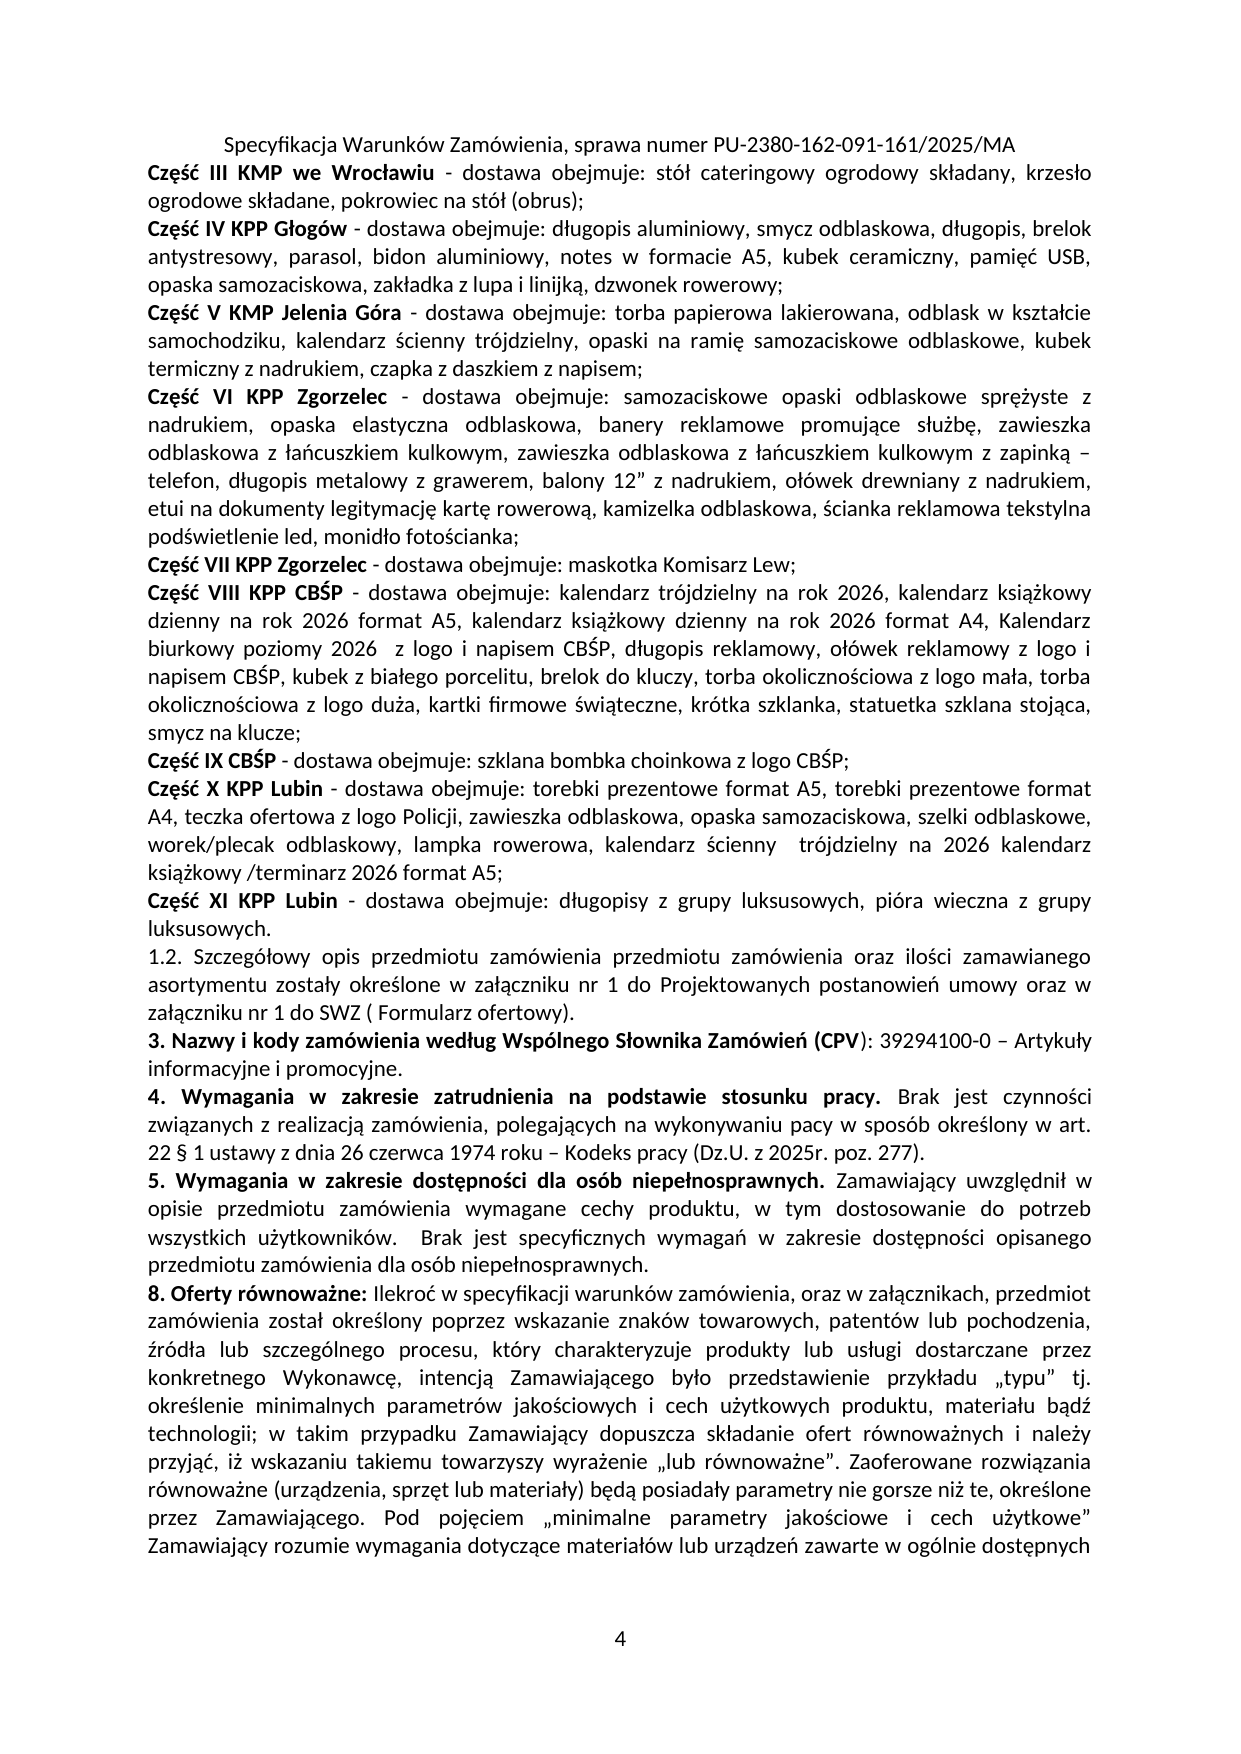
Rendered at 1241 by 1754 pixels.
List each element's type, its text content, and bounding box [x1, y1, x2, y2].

text Część X KPP Lubin - dostawa obejmuje: torebki prezentowe format A5, torebki prezentowe format A4, teczka ofertowa z logo Policji, zawieszka odblaskowa, opaska samozaciskowa, szelki odblaskowe, worek/plecak odblaskowy, lampka rowerowa, kalendarz ścienny trójdzielny na 2026 kalendarz książkowy /terminarz 2026 format A5; [148, 774, 1093, 886]
text 1.2. Szczegółowy opis przedmiotu zamówienia przedmiotu zamówienia oraz ilości zamawianego asortymentu zostały określone w załączniku nr 1 do Projektowanych postanowień umowy oraz w załączniku nr 1 do SWZ ( Formularz ofertowy). [148, 942, 1093, 1026]
text 3. Nazwy i kody zamówienia według Wspólnego Słownika Zamówień (CPV): 39294100-0 – Artykuły informacyjne i promocyjne. [148, 1026, 1093, 1082]
text Część VI KPP Zgorzelec - dostawa obejmuje: samozaciskowe opaski odblaskowe sprężyste z nadrukiem, opaska elastyczna odblaskowa, banery reklamowe promujące służbę, zawieszka odblaskowa z łańcuszkiem kulkowym, zawieszka odblaskowa z łańcuszkiem kulkowym z zapinką – telefon, długopis metalowy z grawerem, balony 12” z nadrukiem, ołówek drewniany z nadrukiem, etui na dokumenty legitymację kartę rowerową, kamizelka odblaskowa, ścianka reklamowa tekstylna podświetlenie led, monidło fotościanka; [148, 382, 1093, 550]
text Część XI KPP Lubin - dostawa obejmuje: długopisy z grupy luksusowych, pióra wieczna z grupy luksusowych. [148, 886, 1093, 942]
text 4. Wymagania w zakresie zatrudnienia na podstawie stosunku pracy. Brak jest czynności związanych z realizacją zamówienia, polegających na wykonywaniu pacy w sposób określony w art. 22 § 1 ustawy z dnia 26 czerwca 1974 roku – Kodeks pracy (Dz.U. z 2025r. poz. 277). [148, 1082, 1093, 1167]
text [148, 1279, 1093, 1559]
text 5. Wymagania w zakresie dostępności dla osób niepełnosprawnych. Zamawiający uwzględnił w opisie przedmiotu zamówienia wymagane cechy produktu, w tym dostosowanie do potrzeb wszystkich użytkowników. Brak jest specyficznych wymagań w zakresie dostępności opisanego przedmiotu zamówienia dla osób niepełnosprawnych. [148, 1167, 1093, 1279]
text Część V KMP Jelenia Góra - dostawa obejmuje: torba papierowa lakierowana, odblask w kształcie samochodziku, kalendarz ścienny trójdzielny, opaski na ramię samozaciskowe odblaskowe, kubek termiczny z nadrukiem, czapka z daszkiem z napisem; [148, 298, 1093, 382]
text Część VIII KPP CBŚP - dostawa obejmuje: kalendarz trójdzielny na rok 2026, kalendarz książkowy dzienny na rok 2026 format A5, kalendarz książkowy dzienny na rok 2026 format A4, Kalendarz biurkowy poziomy 2026 z logo i napisem CBŚP, długopis reklamowy, ołówek reklamowy z logo i napisem CBŚP, kubek z białego porcelitu, brelok do kluczy, torba okolicznościowa z logo mała, torba okolicznościowa z logo duża, kartki firmowe świąteczne, krótka szklanka, statuetka szklana stojąca, smycz na klucze; [148, 578, 1093, 746]
text Część VII KPP Zgorzelec - dostawa obejmuje: maskotka Komisarz Lew; [148, 550, 1093, 578]
text Część IV KPP Głogów - dostawa obejmuje: długopis aluminiowy, smycz odblaskowa, długopis, brelok antystresowy, parasol, bidon aluminiowy, notes w formacie A5, kubek ceramiczny, pamięć USB, opaska samozaciskowa, zakładka z lupa i linijką, dzwonek rowerowy; [148, 214, 1093, 298]
text Część III KMP we Wrocławiu - dostawa obejmuje: stół cateringowy ogrodowy składany, krzesło ogrodowe składane, pokrowiec na stół (obrus); [148, 158, 1093, 214]
text Część IX CBŚP - dostawa obejmuje: szklana bombka choinkowa z logo CBŚP; [148, 746, 1093, 774]
